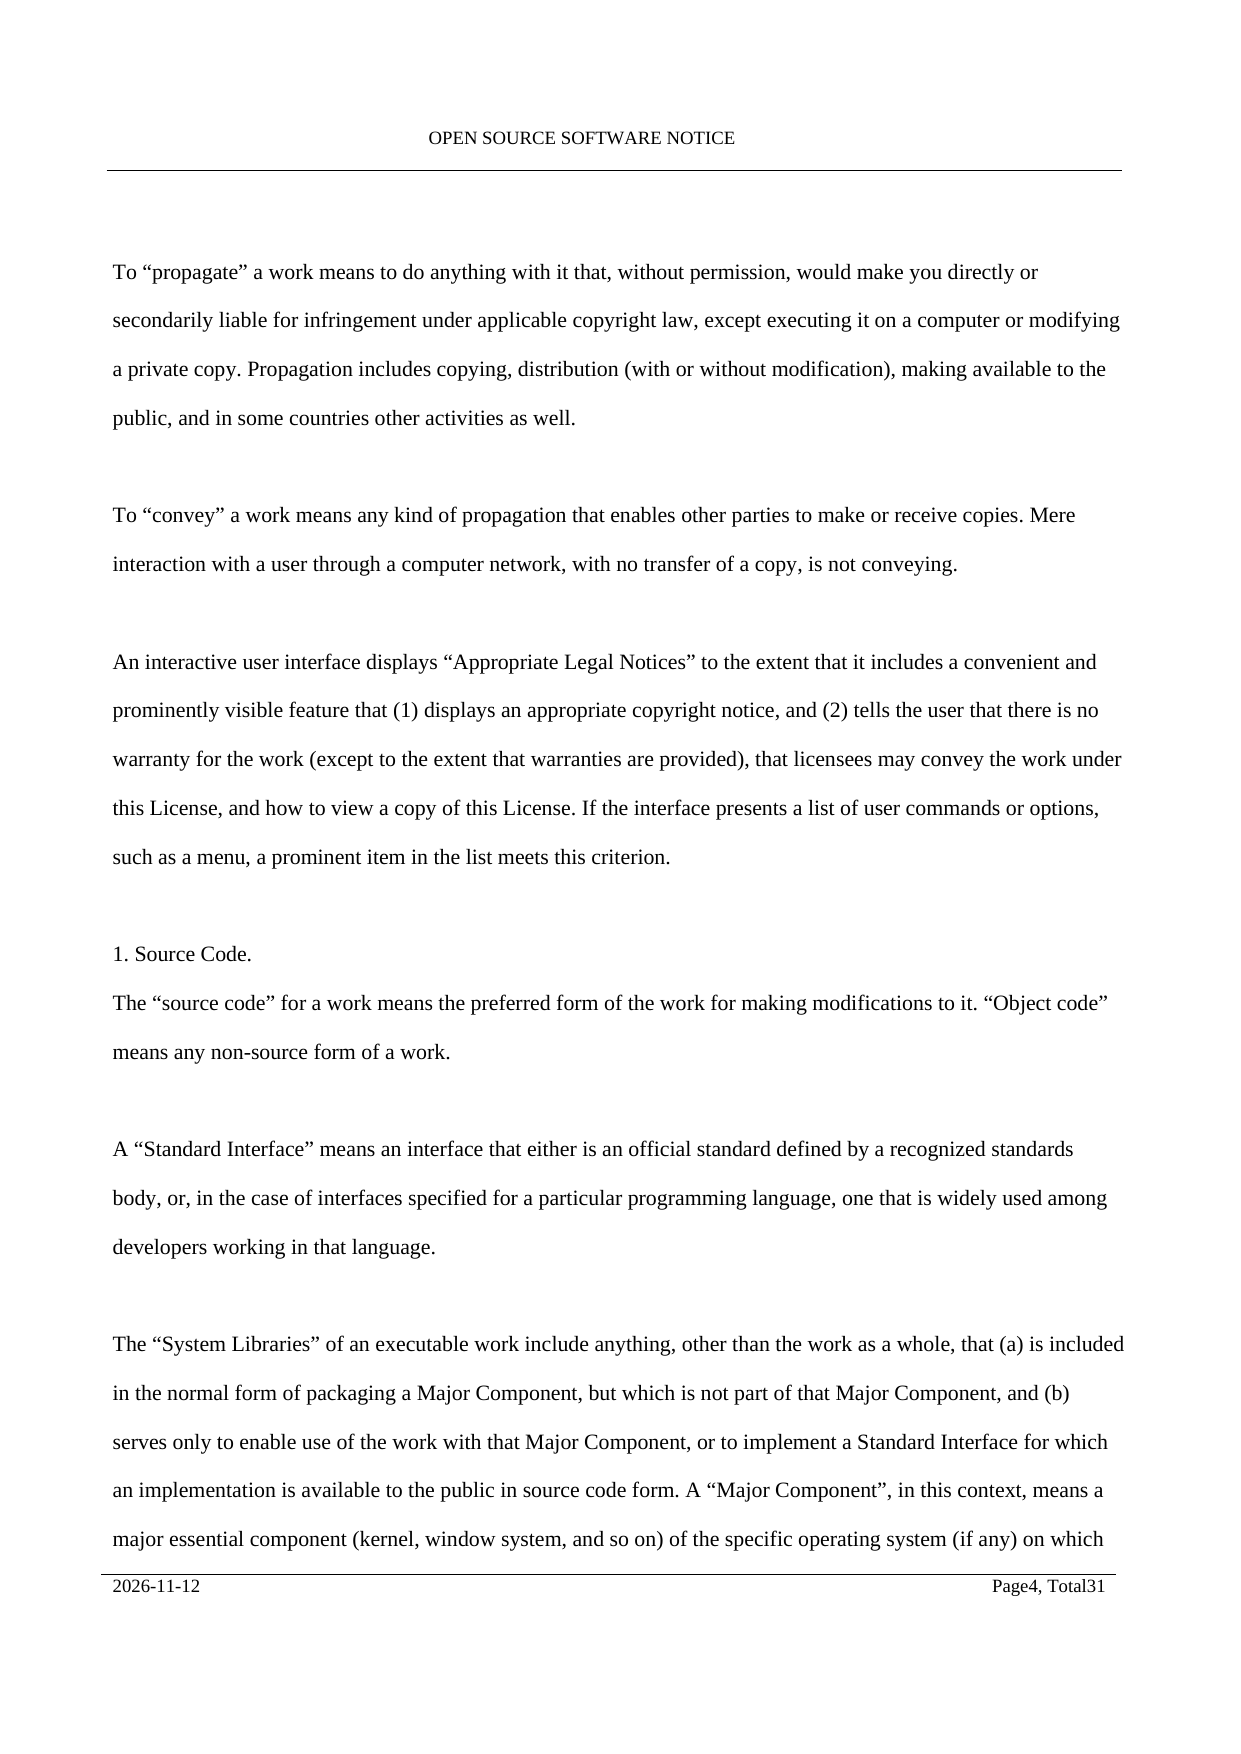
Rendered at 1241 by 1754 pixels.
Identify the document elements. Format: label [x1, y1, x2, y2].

text [112, 206, 1128, 1555]
